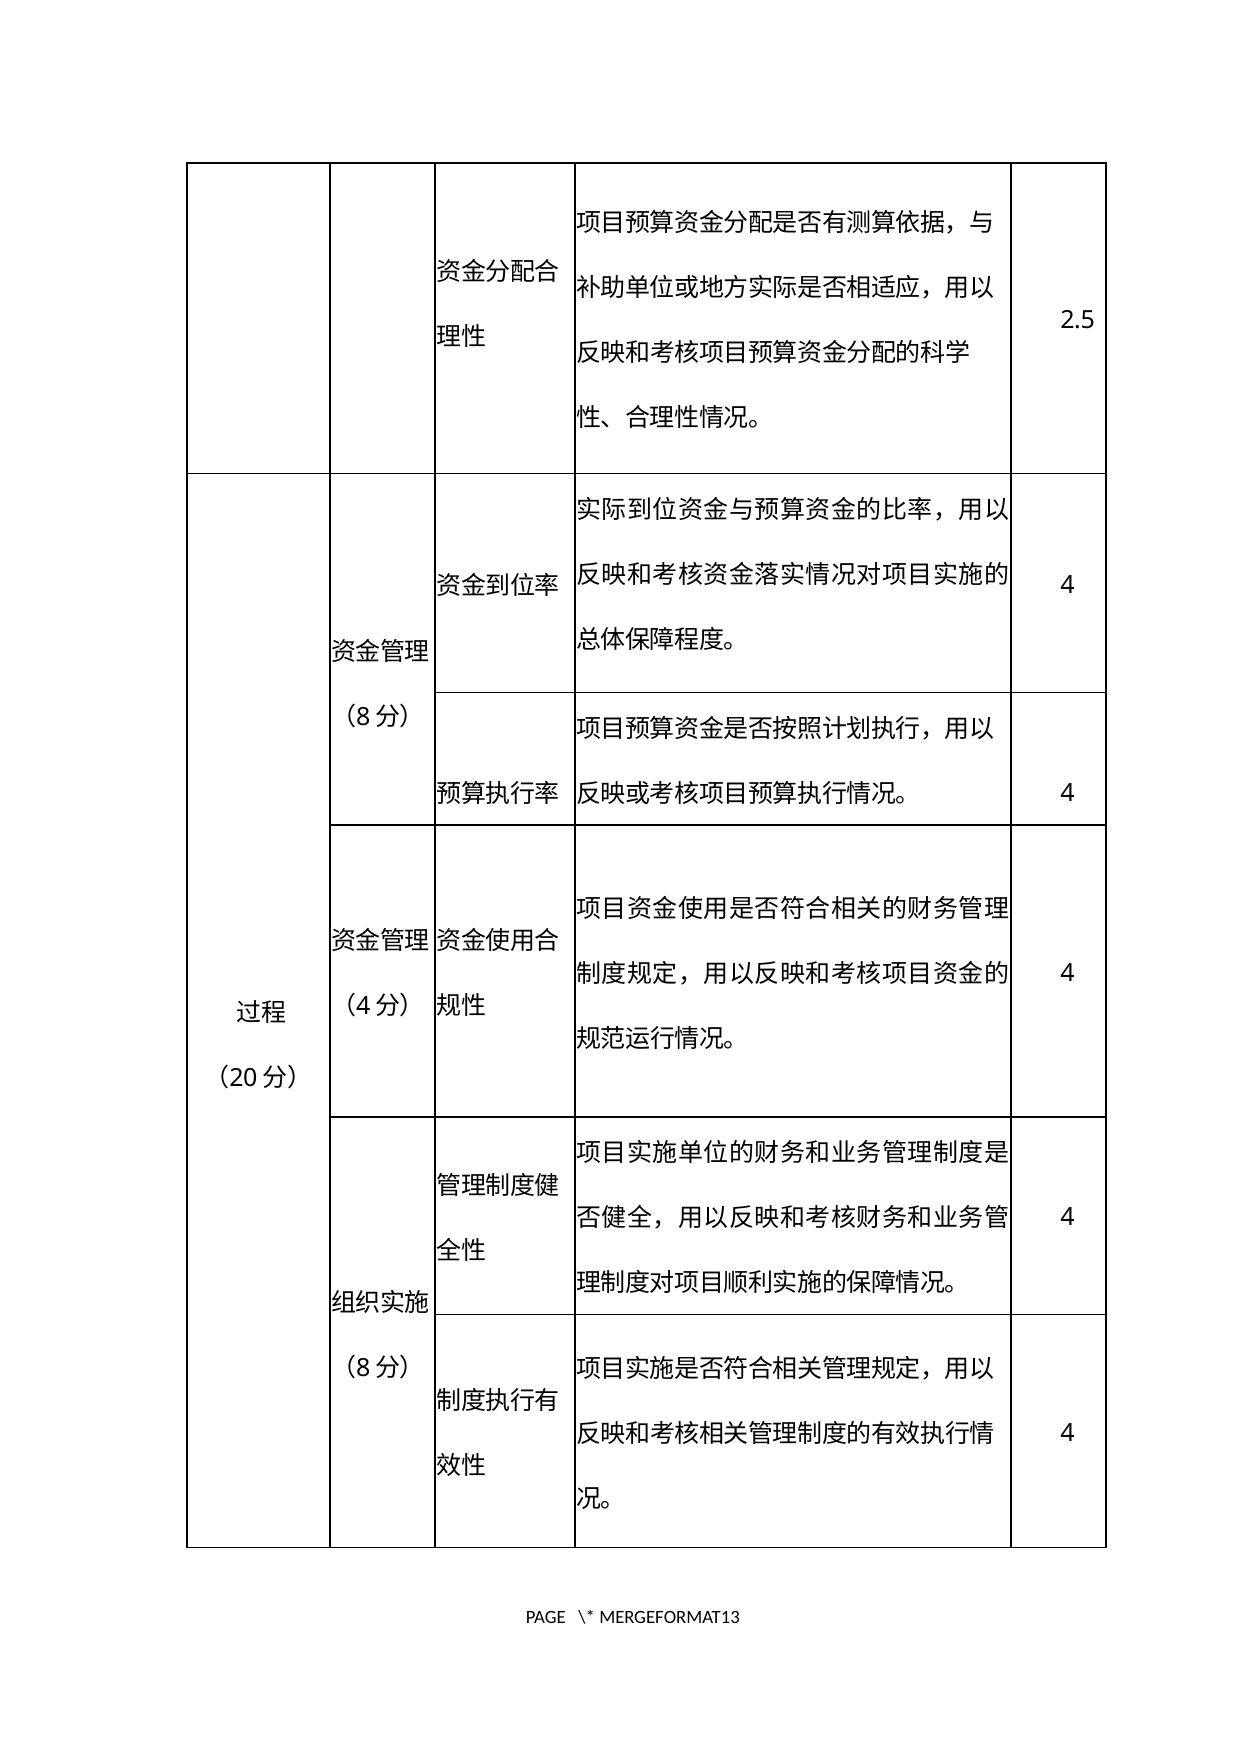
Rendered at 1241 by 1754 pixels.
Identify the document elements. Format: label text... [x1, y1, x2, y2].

table_cell 项目实施是否符合相关管理规定，用以反映和考核相关管理制度的有效执行情况。 [576, 1315, 1010, 1547]
table_cell 实际到位资金与预算资金的比率，用以反映和考核资金落实情况对项目实施的总体保障程度。 [576, 474, 1010, 692]
table_cell 过程 （20分） [188, 474, 329, 1547]
table_cell 项目预算资金是否按照计划执行，用以反映或考核项目预算执行情况。 [576, 693, 1010, 824]
table_cell 资金分配合理性 [436, 164, 574, 472]
table_cell 2.5 [1012, 164, 1105, 472]
table_cell 资金管理（4分） [331, 826, 434, 1116]
table_cell 资金到位率 [436, 474, 574, 692]
table_cell 4 [1012, 1315, 1105, 1547]
table_cell 4 [1012, 826, 1105, 1116]
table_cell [576, 164, 1010, 472]
table_cell 4 [1012, 1118, 1105, 1313]
table_cell 4 [1012, 474, 1105, 692]
table_cell 项目资金使用是否符合相关的财务管理制度规定，用以反映和考核项目资金的规范运行情况。 [576, 826, 1010, 1116]
table_cell 资金使用合规性 [436, 826, 574, 1116]
table_cell 预算执行率 [436, 693, 574, 824]
table_cell 管理制度健全性 [436, 1118, 574, 1313]
table_cell 4 [1012, 693, 1105, 824]
table_cell 制度执行有效性 [436, 1315, 574, 1547]
table_cell 资金管理（8分） [331, 474, 434, 824]
table_cell 组织实施 （8分） [331, 1118, 434, 1547]
table_cell 项目实施单位的财务和业务管理制度是否健全，用以反映和考核财务和业务管理制度对项目顺利实施的保障情况。 [576, 1118, 1010, 1313]
